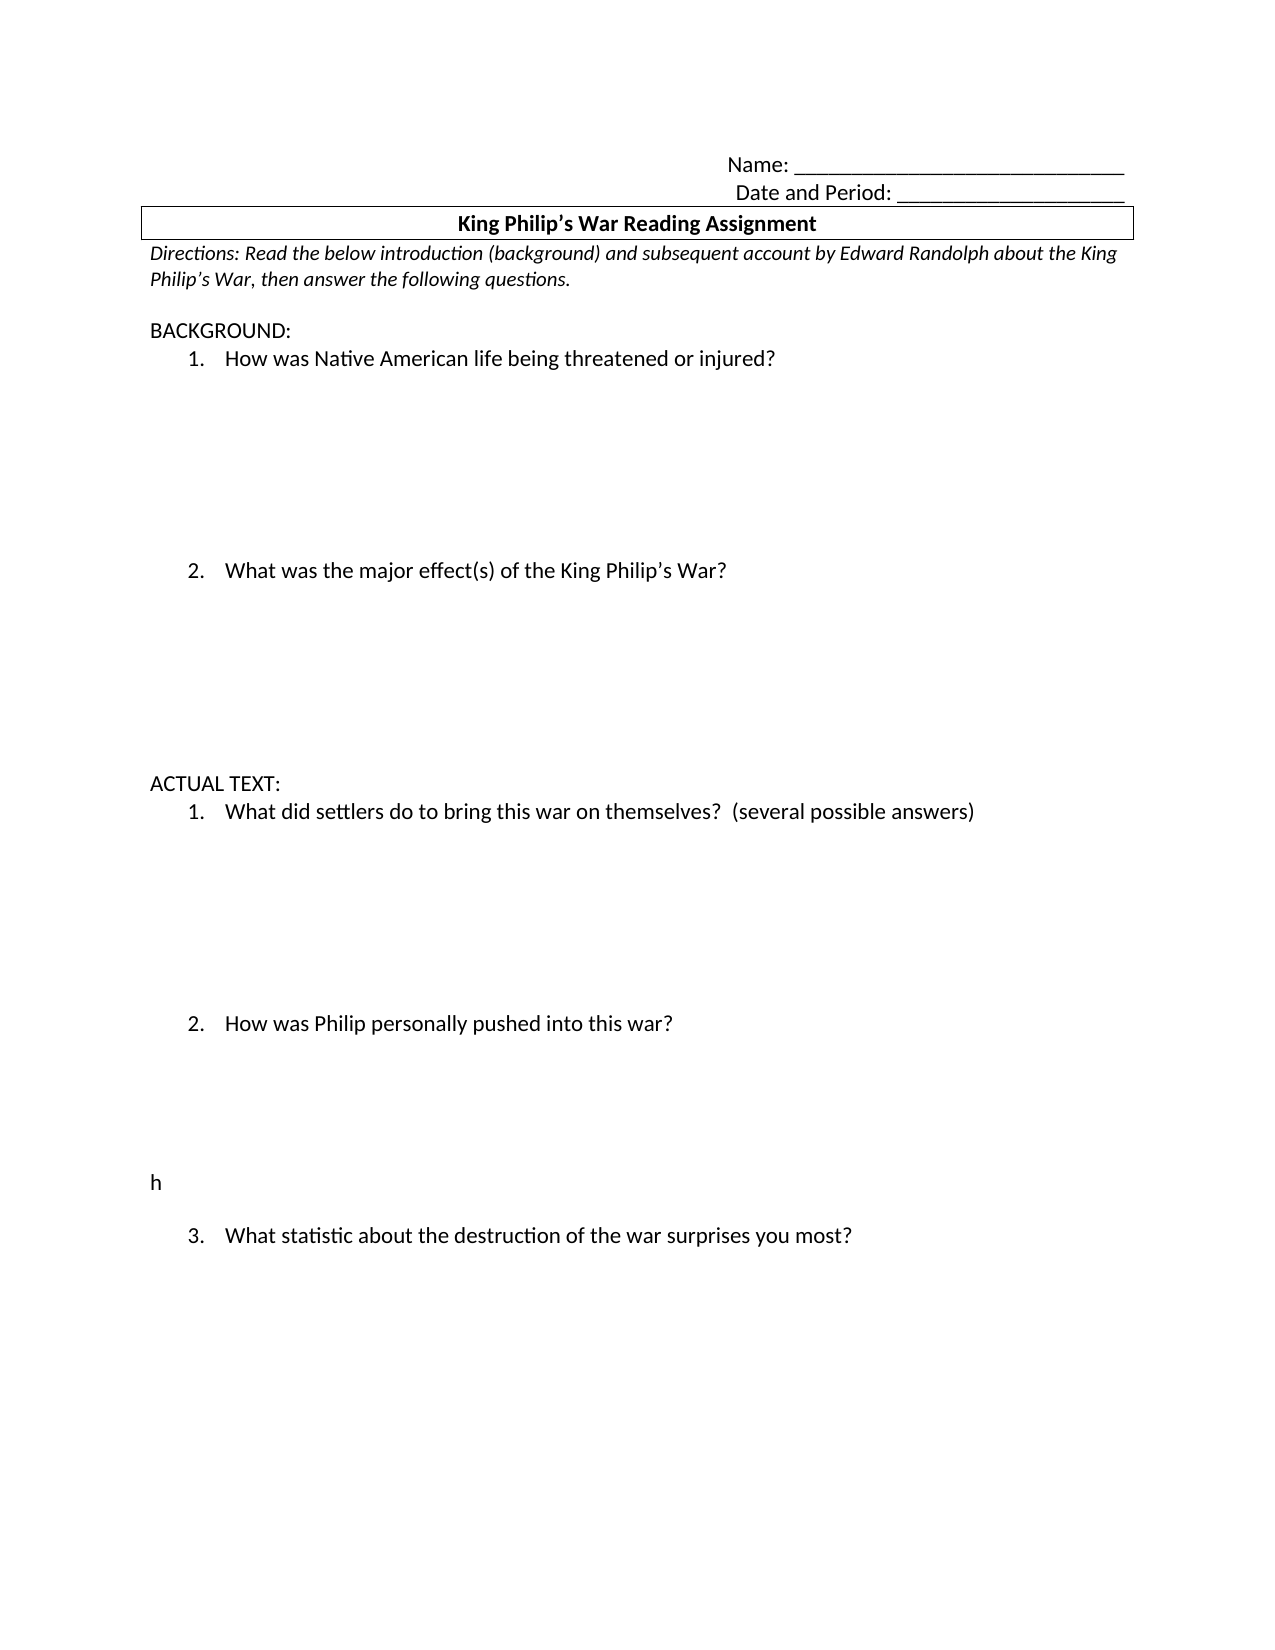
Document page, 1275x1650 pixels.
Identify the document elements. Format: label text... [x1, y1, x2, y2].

list What was the major effect(s) of the King Philip’s War? [187, 557, 1125, 585]
text Date and Period: ____________________ [150, 178, 1125, 206]
text Name: _____________________________ [150, 150, 1125, 178]
list What did settlers do to bring this war on themselves? (several possible answers) [187, 797, 1125, 825]
list How was Philip personally pushed into this war? [187, 1009, 1125, 1037]
text h [150, 1168, 1125, 1196]
text King Philip’s War Reading Assignment [142, 207, 1133, 239]
text BACKGROUND: [150, 317, 1125, 344]
text Directions: Read the below introduction (background) and subsequent account by Edward Randolph about the King Philip’s War, then answer the following questions. [150, 240, 1125, 291]
list How was Native American life being threatened or injured? [187, 344, 1125, 373]
list What statistic about the destruction of the war surprises you most? [187, 1221, 1125, 1249]
text ACTUAL TEXT: [150, 769, 1125, 797]
